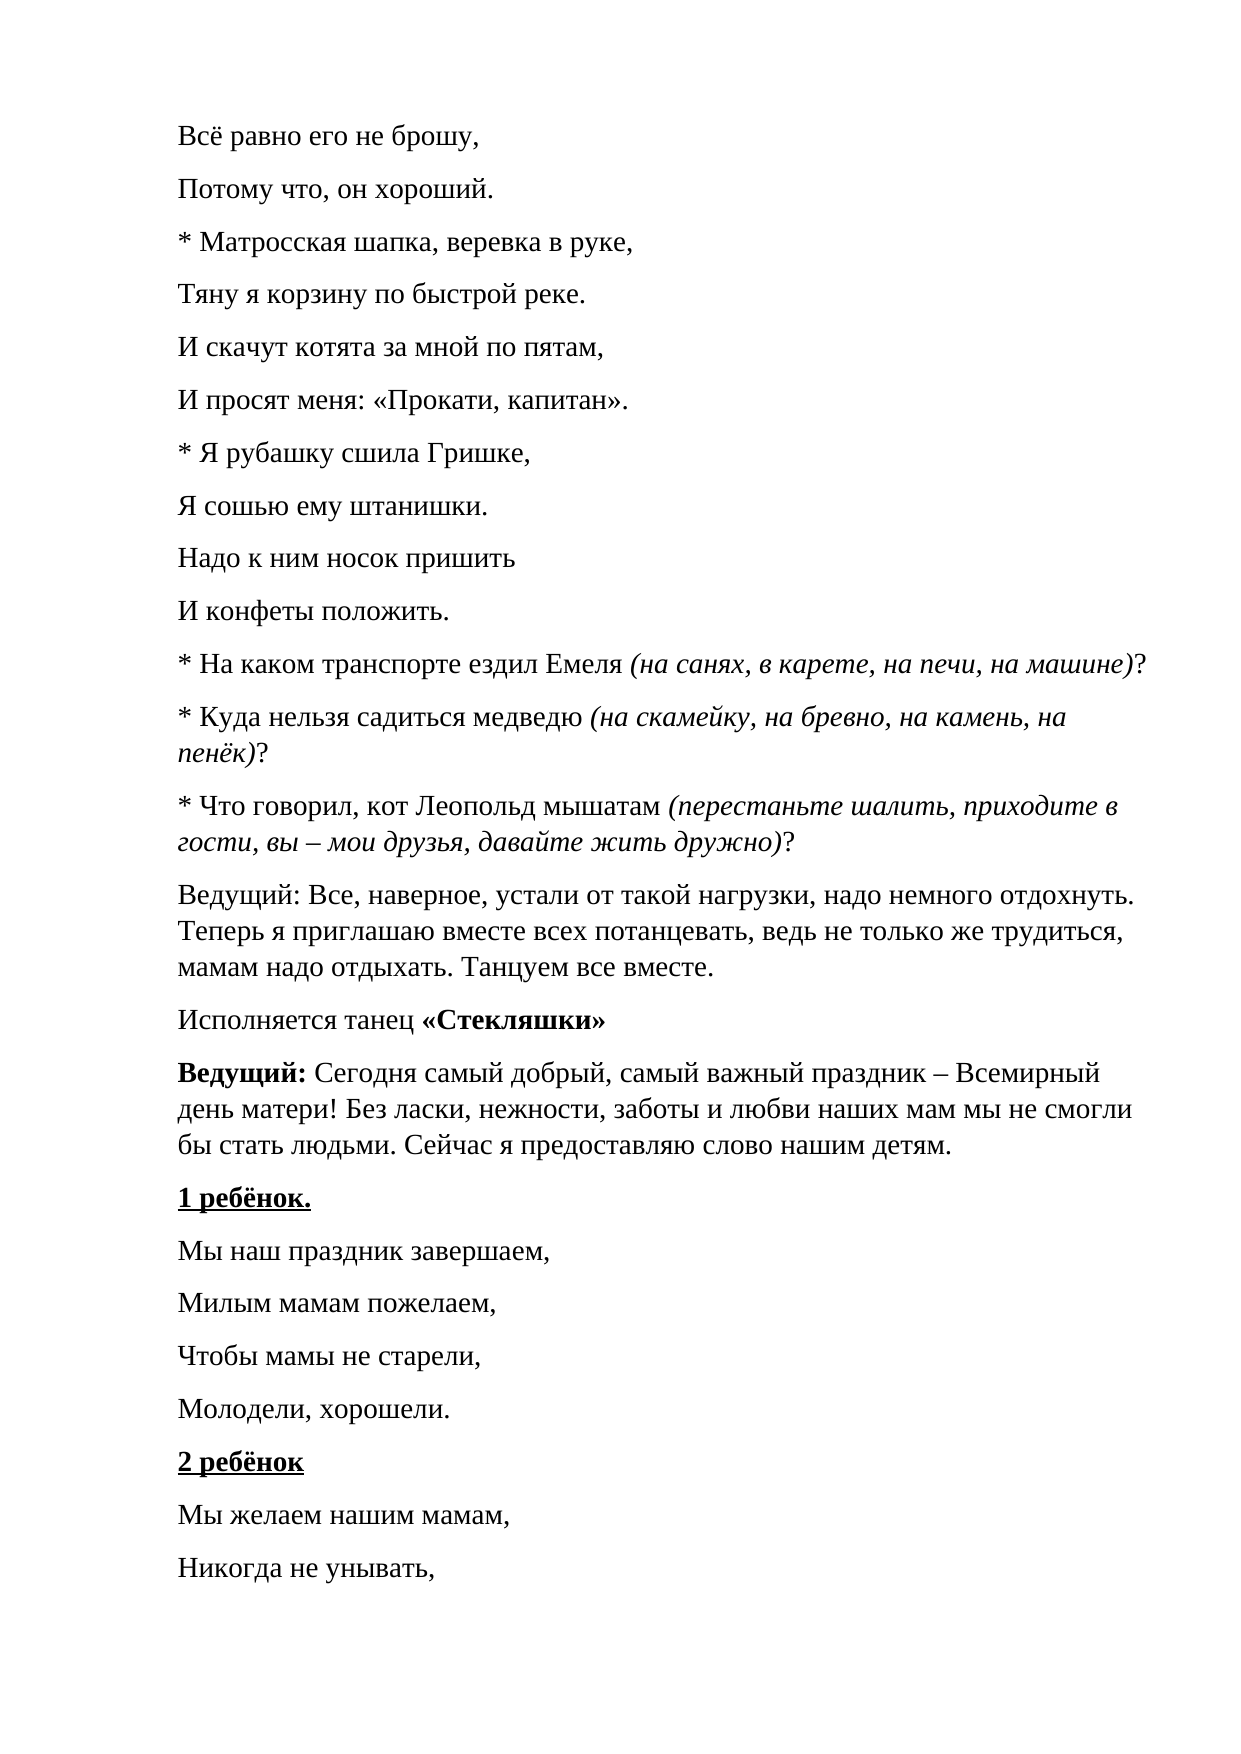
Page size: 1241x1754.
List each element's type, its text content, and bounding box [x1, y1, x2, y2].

text Тяну я корзину по быстрой реке. [177, 277, 1152, 310]
text Надо к ним носок пришить [177, 541, 1152, 574]
text Я сошью ему штанишки. [177, 488, 1152, 521]
text Милым мамам пожелаем, [177, 1286, 1152, 1319]
text * Что говорил, кот Леопольд мышатам (перестаньте шалить, приходите в гости, вы – мои друзья, давайте жить дружно)? [177, 788, 1152, 858]
text 2 ребёнок [177, 1444, 1152, 1478]
text Ведущий: Сегодня самый добрый, самый важный праздник – Всемирный день матери! Без ласки, нежности, заботы и любви наших мам мы не смогли бы стать людьми. Сейчас я предоставляю слово нашим детям. [177, 1055, 1152, 1161]
text Никогда не унывать, [177, 1550, 1152, 1583]
text И скачут котята за мной по пятам, [177, 329, 1152, 363]
text Потому что, он хороший. [177, 171, 1152, 204]
text * На каком транспорте ездил Емеля (на санях, в карете, на печи, на машине)? [177, 646, 1152, 680]
text Ведущий: Все, наверное, устали от такой нагрузки, надо немного отдохнуть. Теперь я приглашаю вместе всех потанцевать, ведь не только же трудиться, мамам надо отдыхать. Танцуем все вместе. [177, 877, 1152, 983]
text * Куда нельзя садиться медведю (на скамейку, на бревно, на камень, на пенёк)? [177, 699, 1152, 769]
text * Матросская шапка, веревка в руке, [177, 224, 1152, 257]
text Чтобы мамы не старели, [177, 1338, 1152, 1372]
text И конфеты положить. [177, 593, 1152, 627]
text И просят меня: «Прокати, капитан». [177, 382, 1152, 416]
text Мы наш праздник завершаем, [177, 1233, 1152, 1266]
text 1 ребёнок. [177, 1180, 1152, 1213]
text Исполняется танец «Стекляшки» [177, 1002, 1152, 1036]
text Молодели, хорошели. [177, 1391, 1152, 1425]
text Мы желаем нашим мамам, [177, 1497, 1152, 1530]
text Всё равно его не брошу, [177, 118, 1152, 152]
text * Я рубашку сшила Гришке, [177, 435, 1152, 468]
